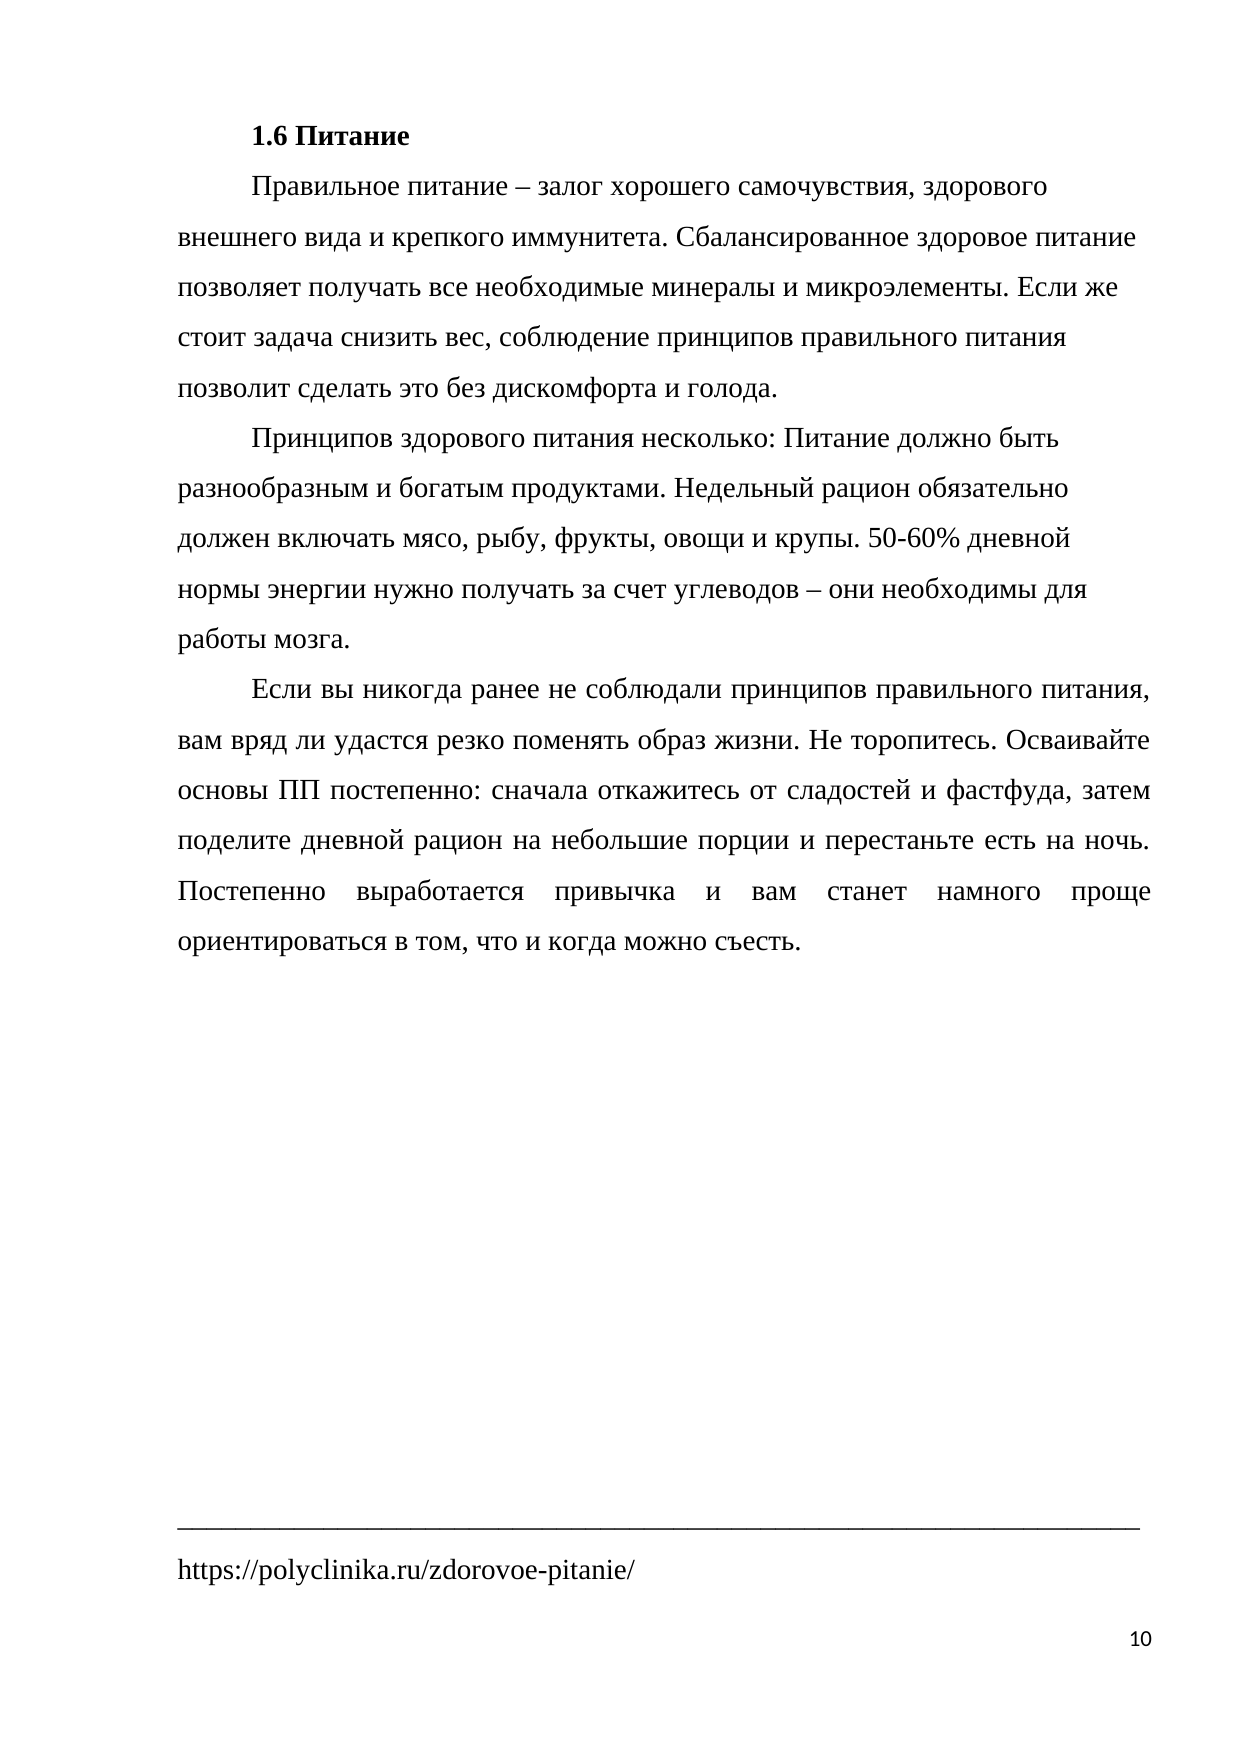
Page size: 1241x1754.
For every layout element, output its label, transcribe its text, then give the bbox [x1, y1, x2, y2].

text Если вы никогда ранее не соблюдали принципов правильного питания, вам вряд ли удастся резко поменять образ жизни. Не торопитесь. Осваивайте основы ПП постепенно: сначала откажитесь от сладостей и фастфуда, затем поделите дневной рацион на небольшие порции и перестаньте есть на ночь. Постепенно выработается привычка и вам станет намного проще ориентироваться в том, что и когда можно съесть. [177, 672, 1152, 957]
text https://polyclinika.ru/zdorovoe-pitanie/ [177, 1552, 1152, 1585]
text __________________________________________________________________ [177, 1499, 1152, 1533]
text 1.6 Питание [177, 118, 1152, 152]
text Принципов здорового питания несколько: Питание должно быть разнообразным и богатым продуктами. Недельный рацион обязательно должен включать мясо, рыбу, фрукты, овощи и крупы. 50-60% дневной нормы энергии нужно получать за счет углеводов – они необходимы для работы мозга. [177, 420, 1152, 655]
text Правильное питание – залог хорошего самочувствия, здорового внешнего вида и крепкого иммунитета. Сбалансированное здоровое питание позволяет получать все необходимые минералы и микроэлементы. Если же стоит задача снизить вес, соблюдение принципов правильного питания позволит сделать это без дискомфорта и голода. [177, 168, 1152, 403]
